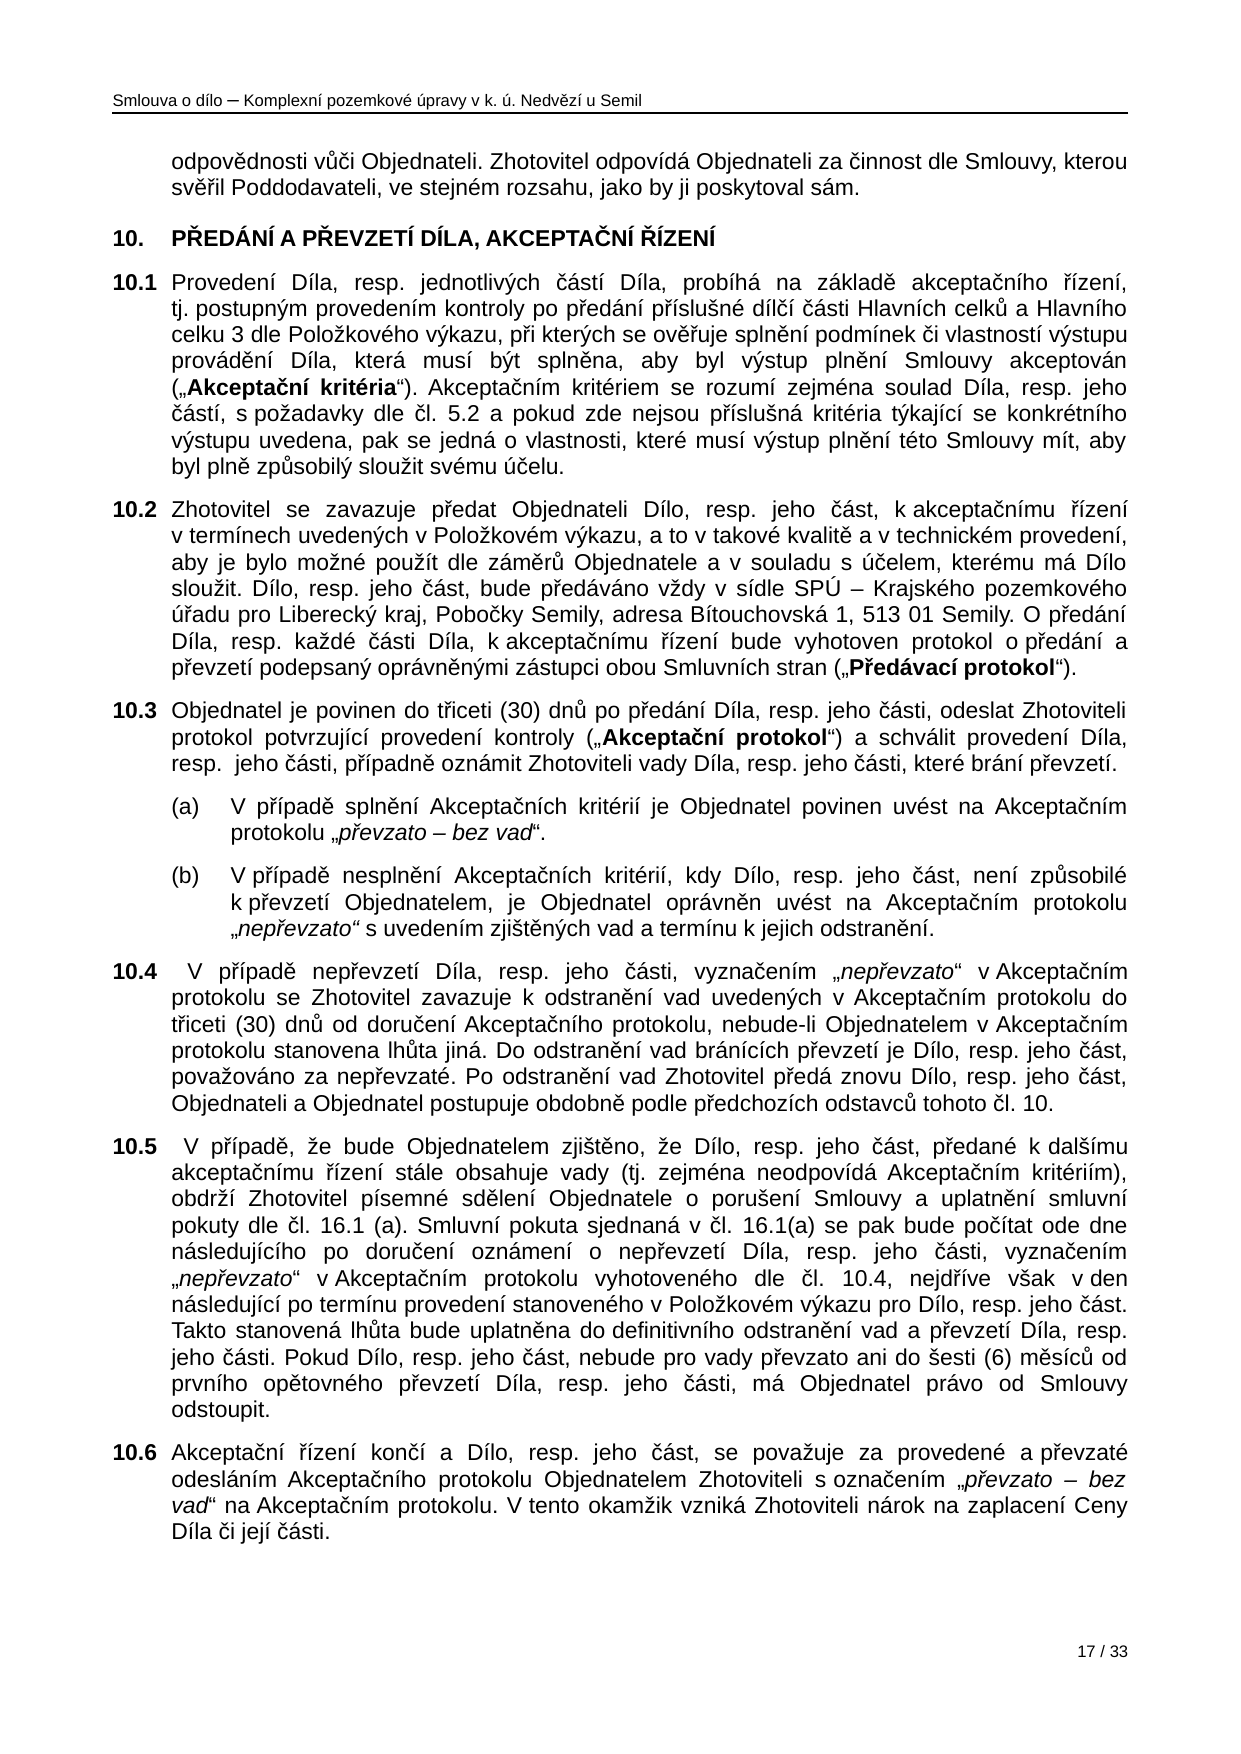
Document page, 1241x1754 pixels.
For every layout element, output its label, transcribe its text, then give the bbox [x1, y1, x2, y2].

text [112, 148, 1128, 200]
text Předání a převzetí Díla, Akceptační řízení [112, 225, 1128, 252]
text Objednatel je povinen do třiceti (30) dnů po předání Díla, resp. jeho části, odeslat Zhotoviteli protokol potvrzující provedení kontroly („Akceptační protokol“) a schválit provedení Díla, resp. jeho části, případně oznámit Zhotoviteli vady Díla, resp. jeho části, které brání převzetí. [112, 697, 1128, 776]
list V případě nesplnění Akceptačních kritérií, kdy Dílo, resp. jeho část, není způsobilé k převzetí Objednatelem, je Objednatel oprávněn uvést na Akceptačním protokolu „nepřevzato“ s uvedením zjištěných vad a termínu k jejich odstranění. [171, 862, 1128, 941]
text Akceptační řízení končí a Dílo, resp. jeho část, se považuje za provedené a převzaté odesláním Akceptačního protokolu Objednatelem Zhotoviteli s označením „převzato – bez vad“ na Akceptačním protokolu. V tento okamžik vzniká Zhotoviteli nárok na zaplacení Ceny Díla či její části. [112, 1439, 1128, 1545]
list V případě splnění Akceptačních kritérií je Objednatel povinen uvést na Akceptačním protokolu „převzato – bez vad“. [171, 793, 1128, 846]
text Zhotovitel se zavazuje předat Objednateli Dílo, resp. jeho část, k akceptačnímu řízení v termínech uvedených v Položkovém výkazu, a to v takové kvalitě a v technickém provedení, aby je bylo možné použít dle záměrů Objednatele a v souladu s účelem, kterému má Dílo sloužit. Dílo, resp. jeho část, bude předáváno vždy v sídle SPÚ – Krajského pozemkového úřadu pro Liberecký kraj, Pobočky Semily, adresa Bítouchovská 1, 513 01 Semily. O předání Díla, resp. každé části Díla, k akceptačnímu řízení bude vyhotoven protokol o předání a převzetí podepsaný oprávněnými zástupci obou Smluvních stran („Předávací protokol“). [112, 496, 1128, 680]
text V případě nepřevzetí Díla, resp. jeho části, vyznačením „nepřevzato“ v Akceptačním protokolu se Zhotovitel zavazuje k odstranění vad uvedených v Akceptačním protokolu do třiceti (30) dnů od doručení Akceptačního protokolu, nebude-li Objednatelem v Akceptačním protokolu stanovena lhůta jiná. Do odstranění vad bránících převzetí je Dílo, resp. jeho část, považováno za nepřevzaté. Po odstranění vad Zhotovitel předá znovu Dílo, resp. jeho část, Objednateli a Objednatel postupuje obdobně podle předchozích odstavců tohoto čl. 10. [112, 958, 1128, 1116]
text Provedení Díla, resp. jednotlivých částí Díla, probíhá na základě akceptačního řízení, tj. postupným provedením kontroly po předání příslušné dílčí části Hlavních celků a Hlavního celku 3 dle Položkového výkazu, při kterých se ověřuje splnění podmínek či vlastností výstupu provádění Díla, která musí být splněna, aby byl výstup plnění Smlouvy akceptován („Akceptační kritéria“). Akceptačním kritériem se rozumí zejména soulad Díla, resp. jeho částí, s požadavky dle čl. 5.2 a pokud zde nejsou příslušná kritéria týkající se konkrétního výstupu uvedena, pak se jedná o vlastnosti, které musí výstup plnění této Smlouvy mít, aby byl plně způsobilý sloužit svému účelu. [112, 268, 1128, 479]
text V případě, že bude Objednatelem zjištěno, že Dílo, resp. jeho část, předané k dalšímu akceptačnímu řízení stále obsahuje vady (tj. zejména neodpovídá Akceptačním kritériím), obdrží Zhotovitel písemné sdělení Objednatele o porušení Smlouvy a uplatnění smluvní pokuty dle čl. 16.1 (a). Smluvní pokuta sjednaná v čl. 16.1(a) se pak bude počítat ode dne následujícího po doručení oznámení o nepřevzetí Díla, resp. jeho části, vyznačením „nepřevzato“ v Akceptačním protokolu vyhotoveného dle čl. 10.4, nejdříve však v den následující po termínu provedení stanoveného v Položkovém výkazu pro Dílo, resp. jeho část. Takto stanovená lhůta bude uplatněna do definitivního odstranění vad a převzetí Díla, resp. jeho části. Pokud Dílo, resp. jeho část, nebude pro vady převzato ani do šesti (6) měsíců od prvního opětovného převzetí Díla, resp. jeho části, má Objednatel právo od Smlouvy odstoupit. [112, 1133, 1128, 1423]
